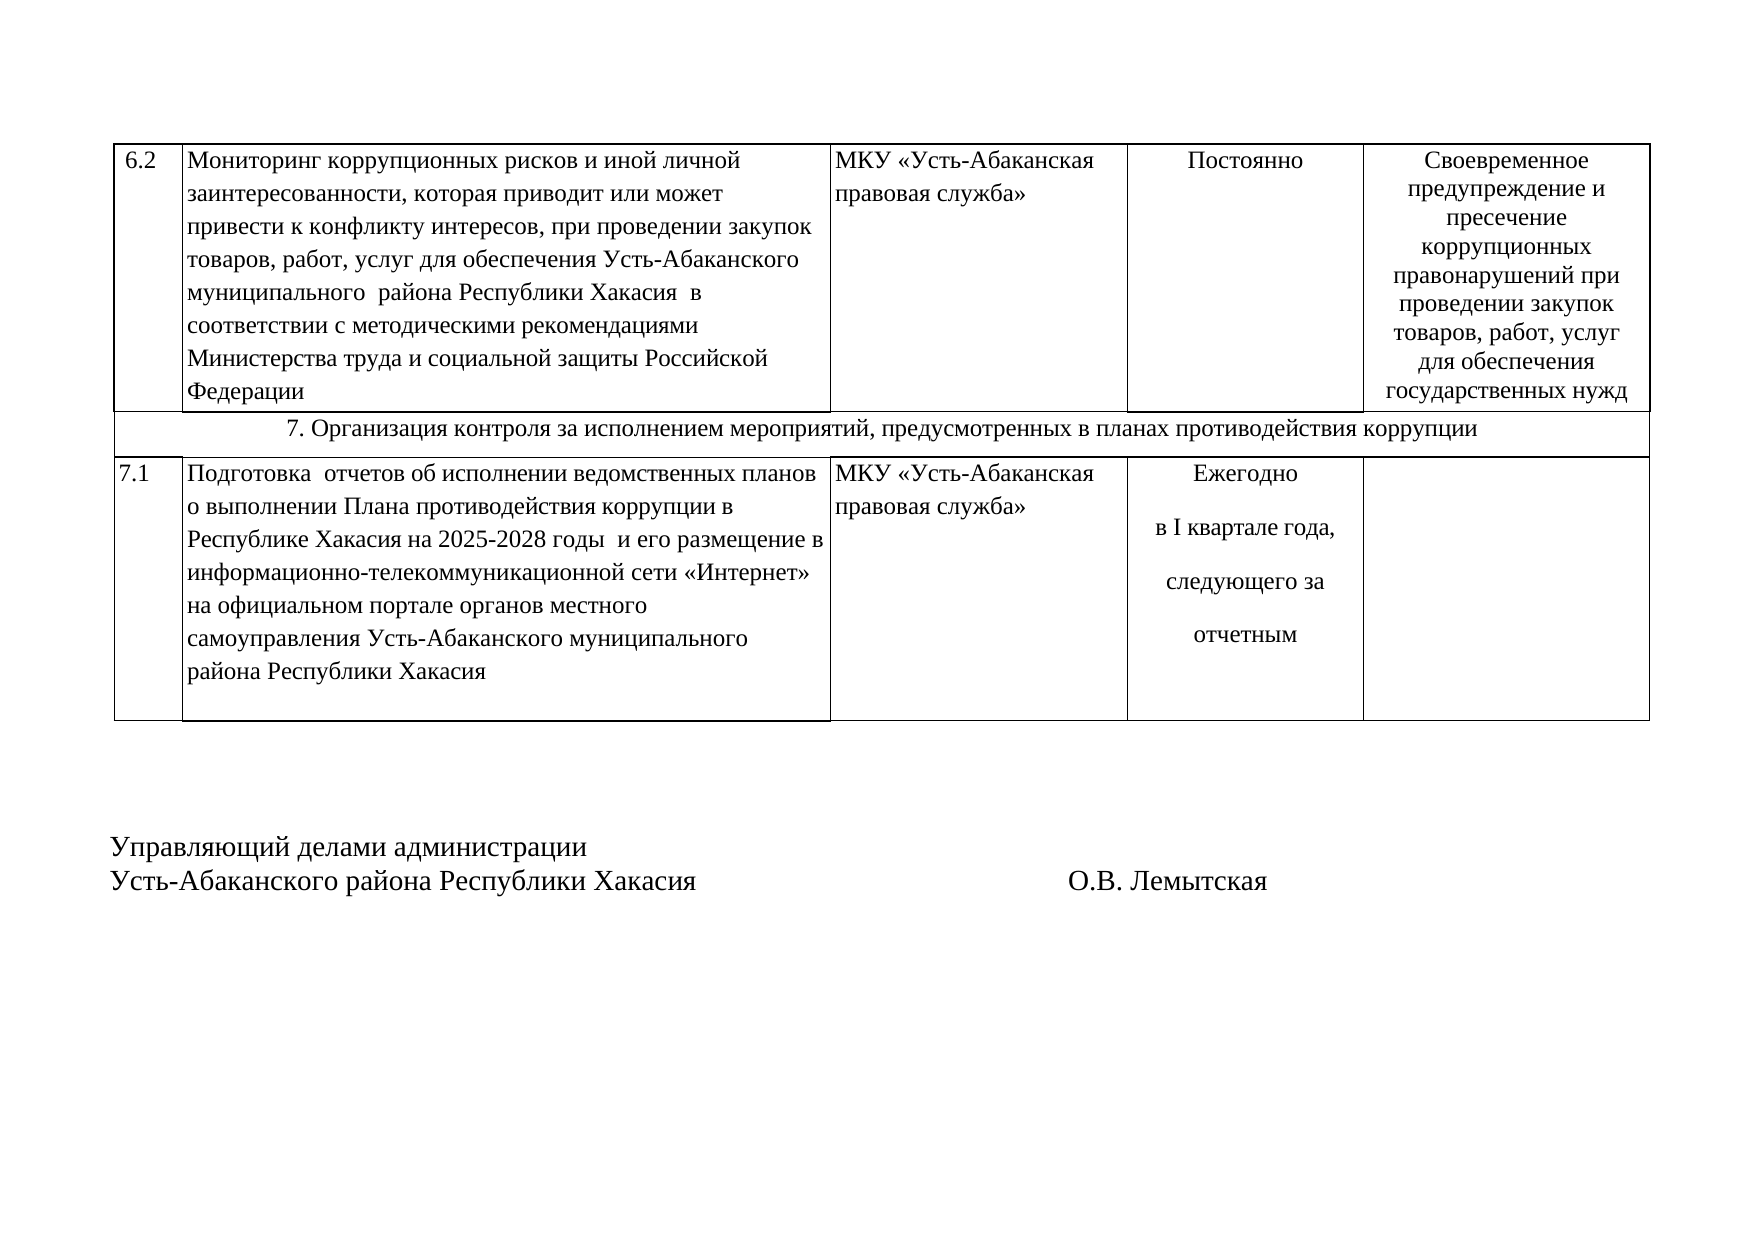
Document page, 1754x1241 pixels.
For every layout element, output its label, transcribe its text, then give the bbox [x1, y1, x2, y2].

table_cell 7.1 [115, 458, 182, 720]
text Усть-Абаканского района Республики Хакасия О.В. Лемытская [109, 863, 1645, 896]
text Управляющий делами администрации [109, 829, 1645, 863]
table_cell МКУ «Усть-Абаканская правовая служба» [831, 145, 1127, 411]
table_cell [1364, 458, 1649, 720]
table_cell Подготовка отчетов об исполнении ведомственных планов о выполнении Плана противодействия коррупции в Республике Хакасия на 2025-2028 годы и его размещение в информационно-телекоммуникационной сети «Интернет» на официальном портале органов местного самоуправления Усть-Абаканского муниципального района Республики Хакасия [183, 458, 830, 720]
table_cell Постоянно [1128, 145, 1363, 411]
table_cell 6.2 [115, 145, 182, 411]
table_cell Мониторинг коррупционных рисков и иной личной заинтересованности, которая приводит или может привести к конфликту интересов, при проведении закупок товаров, работ, услуг для обеспечения Усть-Абаканского муниципального района Республики Хакасия в соответствии с методическими рекомендациями Министерства труда и социальной защиты Российской Федерации [183, 145, 830, 411]
table_cell МКУ «Усть-Абаканская правовая служба» [831, 458, 1127, 720]
table_cell Ежегодно в I квартале года, следующего за отчетным [1128, 458, 1363, 720]
table_cell 7. Организация контроля за исполнением мероприятий, предусмотренных в планах противодействия коррупции [115, 412, 1649, 456]
